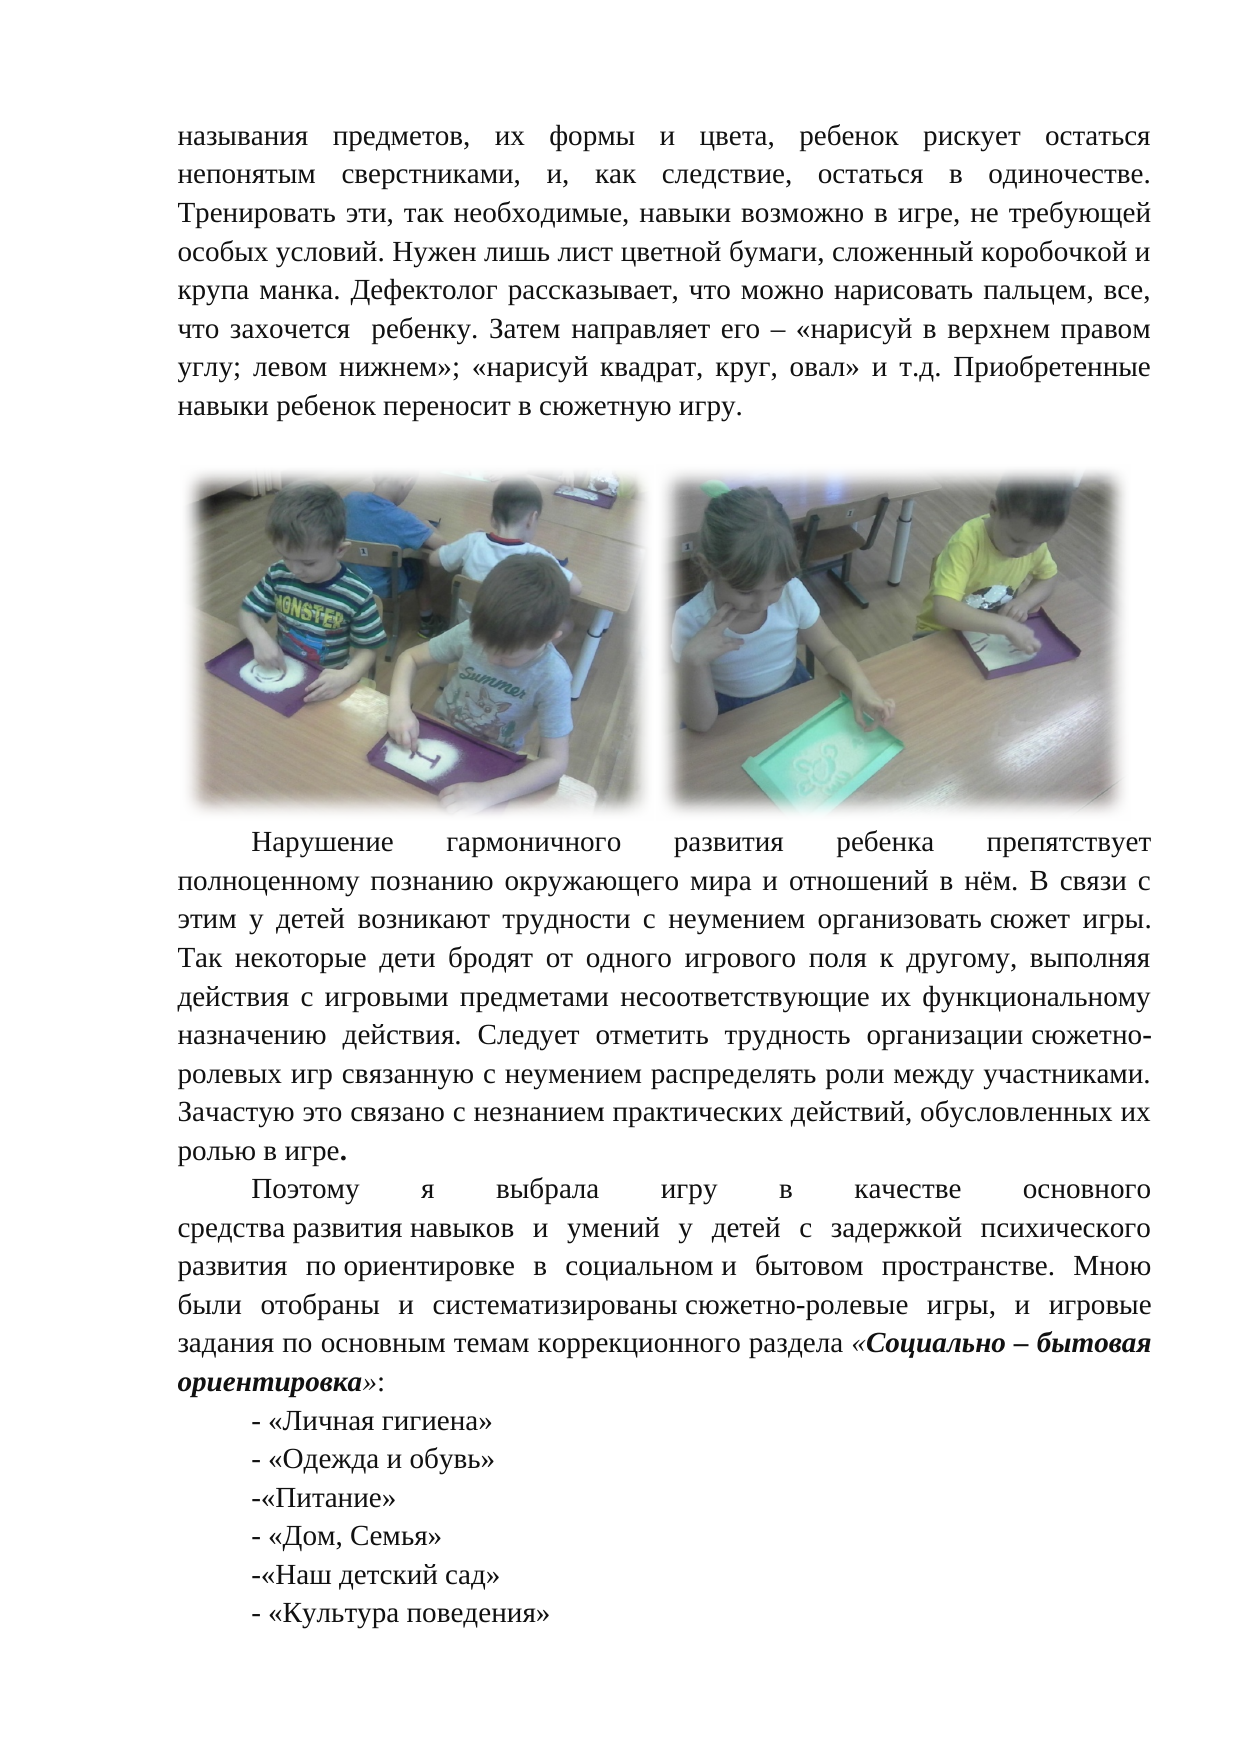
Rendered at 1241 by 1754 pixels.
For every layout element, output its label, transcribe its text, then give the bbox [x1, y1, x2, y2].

text - «Культура поведения» [177, 1595, 1152, 1629]
text Поэтому я выбрала игру в качестве основного средства развития навыков и умений у детей с задержкой психического развития по ориентировке в социальном и бытовом пространстве. Мною были отобраны и систематизированы сюжетно-ролевые игры, и игровые задания по основным темам коррекционного раздела «Социально – бытовая ориентировка»: [177, 1171, 1152, 1398]
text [177, 118, 1152, 421]
text - «Одежда и обувь» [177, 1441, 1152, 1475]
text -«Питание» [177, 1480, 1152, 1513]
text - «Личная гигиена» [177, 1403, 1152, 1436]
picture [210, 495, 625, 792]
text Нарушение гармоничного развития ребенка препятствует полноценному познанию окружающего мира и отношений в нём. В связи с этим у детей возникают трудности с неумением организовать сюжет игры. Так некоторые дети бродят от одного игрового поля к другому, выполняя действия с игровыми предметами несоответствующие их функциональному назначению действия. Следует отметить трудность организации сюжетно-ролевых игр связанную с неумением распределять роли между участниками. Зачастую это связано с незнанием практических действий, обусловленных их ролью в игре. [177, 824, 1152, 1166]
text -«Наш детский сад» [177, 1557, 1152, 1590]
picture [686, 494, 1102, 792]
text - «Дом, Семья» [177, 1518, 1152, 1552]
